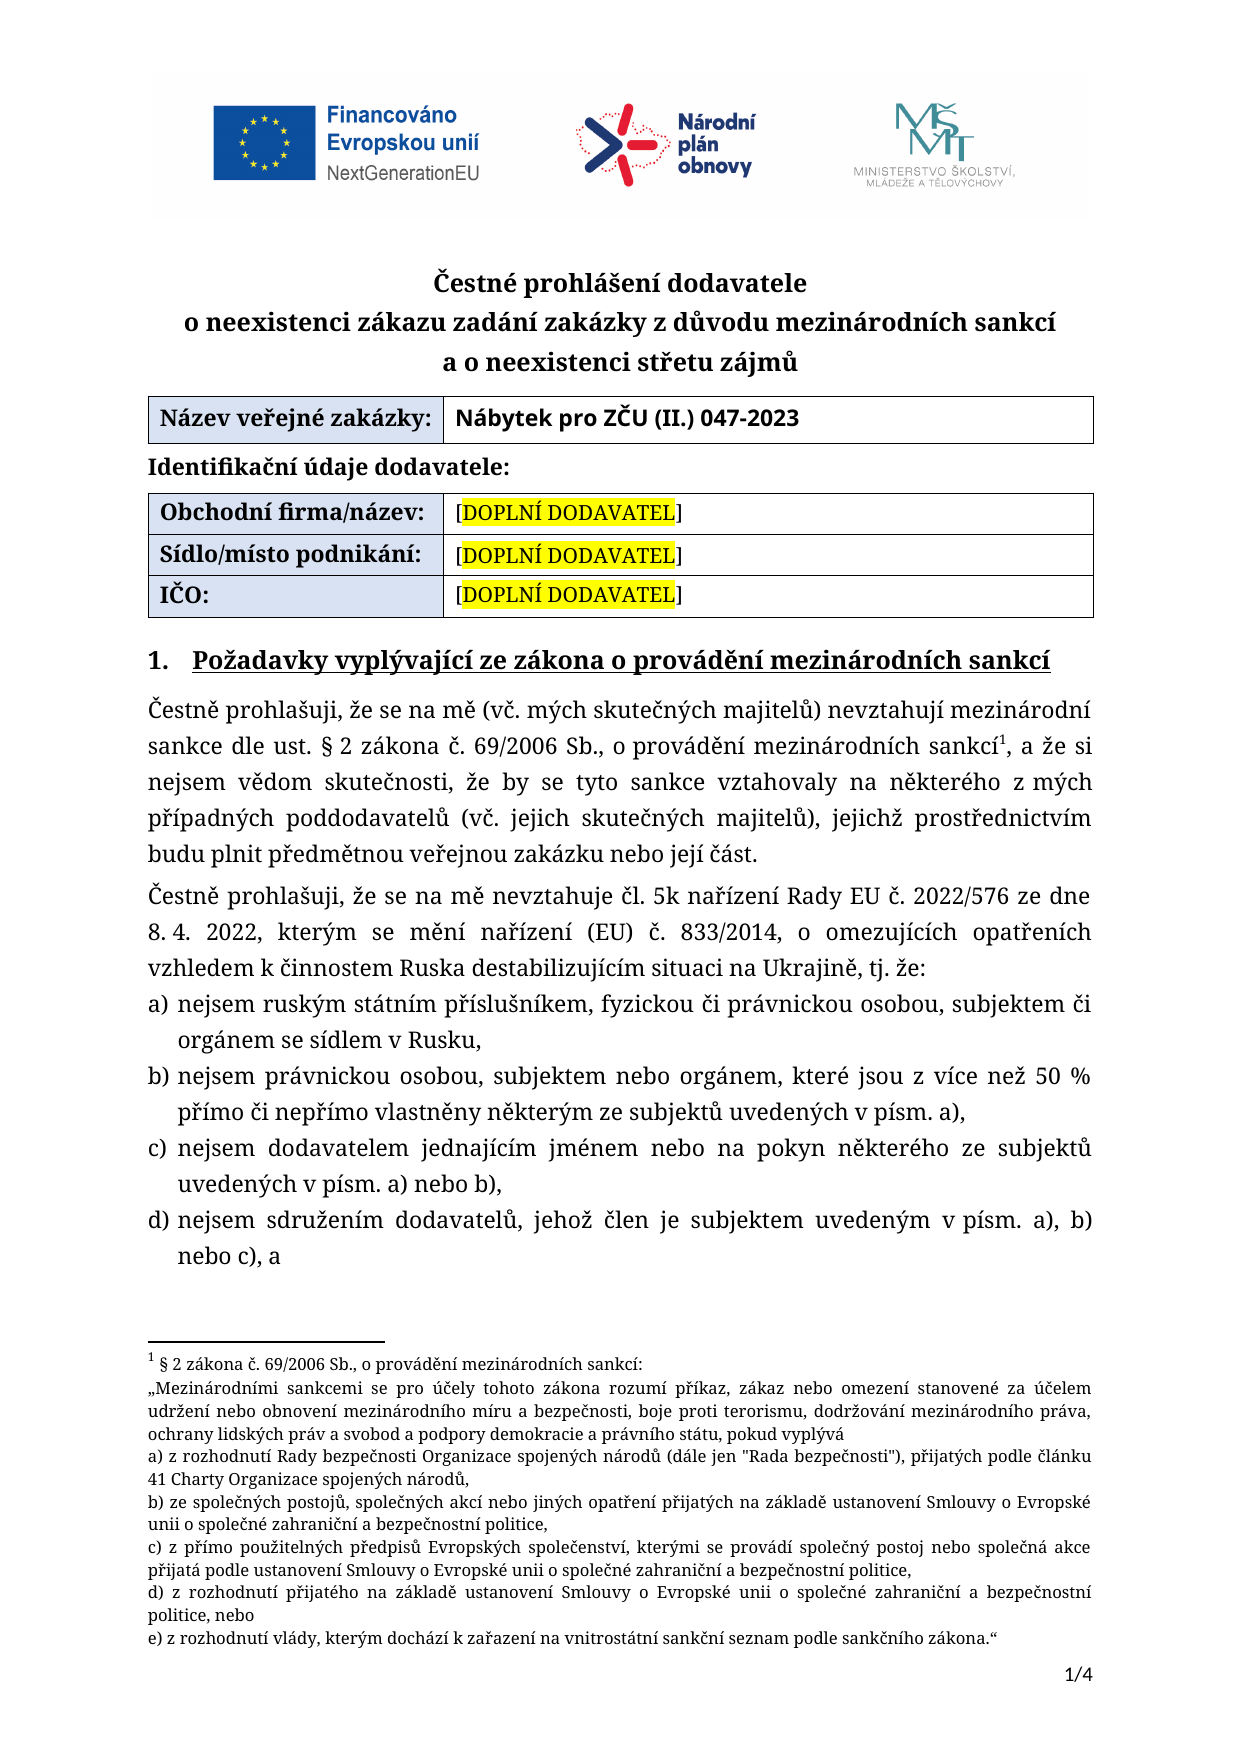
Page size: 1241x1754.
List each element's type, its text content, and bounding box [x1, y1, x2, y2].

text Čestně prohlašuji, že se na mě (vč. mých skutečných majitelů) nevztahují mezinárodní sankce dle ust. § 2 zákona č. 69/2006 Sb., o provádění mezinárodních sankcí, a že si nejsem vědom skutečnosti, že by se tyto sankce vztahovaly na některého z mých případných poddodavatelů (vč. jejich skutečných majitelů), jejichž prostřednictvím budu plnit předmětnou veřejnou zakázku nebo její část. [148, 694, 1093, 869]
subtitle 1. Požadavky vyplývající ze zákona o provádění mezinárodních sankcí [148, 643, 1093, 677]
text Čestné prohlášení dodavatele [148, 266, 1093, 300]
text o neexistenci zákazu zadání zakázky z důvodu mezinárodních sankcí a o neexistenci střetu zájmů [148, 305, 1093, 378]
text Identifikační údaje dodavatele: [148, 450, 1093, 482]
table_cell [DOPLNÍ DODAVATEL] [444, 576, 1093, 617]
table_cell Sídlo/místo podnikání: [149, 535, 443, 575]
table_header Nábytek pro ZČU (II.) 047-2023 [444, 397, 1093, 443]
list nejsem ruským státním příslušníkem, fyzickou či právnickou osobou, subjektem či orgánem se sídlem v Rusku, [148, 988, 1093, 1055]
table_header [DOPLNÍ DODAVATEL] [444, 494, 1093, 534]
table_cell [DOPLNÍ DODAVATEL] [444, 535, 1093, 575]
list nejsem dodavatelem jednajícím jménem nebo na pokyn některého ze subjektů uvedených v písm. a) nebo b), [148, 1132, 1093, 1199]
picture [152, 71, 1088, 219]
list nejsem sdružením dodavatelů, jehož člen je subjektem uvedeným v písm. a), b) nebo c), a [148, 1204, 1093, 1271]
table_header Název veřejné zakázky: [149, 397, 443, 443]
list nejsem právnickou osobou, subjektem nebo orgánem, které jsou z více než 50 % přímo či nepřímo vlastněny některým ze subjektů uvedených v písm. a), [148, 1060, 1093, 1127]
text Čestně prohlašuji, že se na mě nevztahuje čl. 5k nařízení Rady EU č. 2022/576 ze dne 8. 4. 2022, kterým se mění nařízení (EU) č. 833/2014, o omezujících opatřeních vzhledem k činnostem Ruska destabilizujícím situaci na Ukrajině, tj. že: [148, 880, 1093, 983]
table_header Obchodní firma/název: [149, 494, 443, 534]
table_cell IČO: [149, 576, 443, 617]
